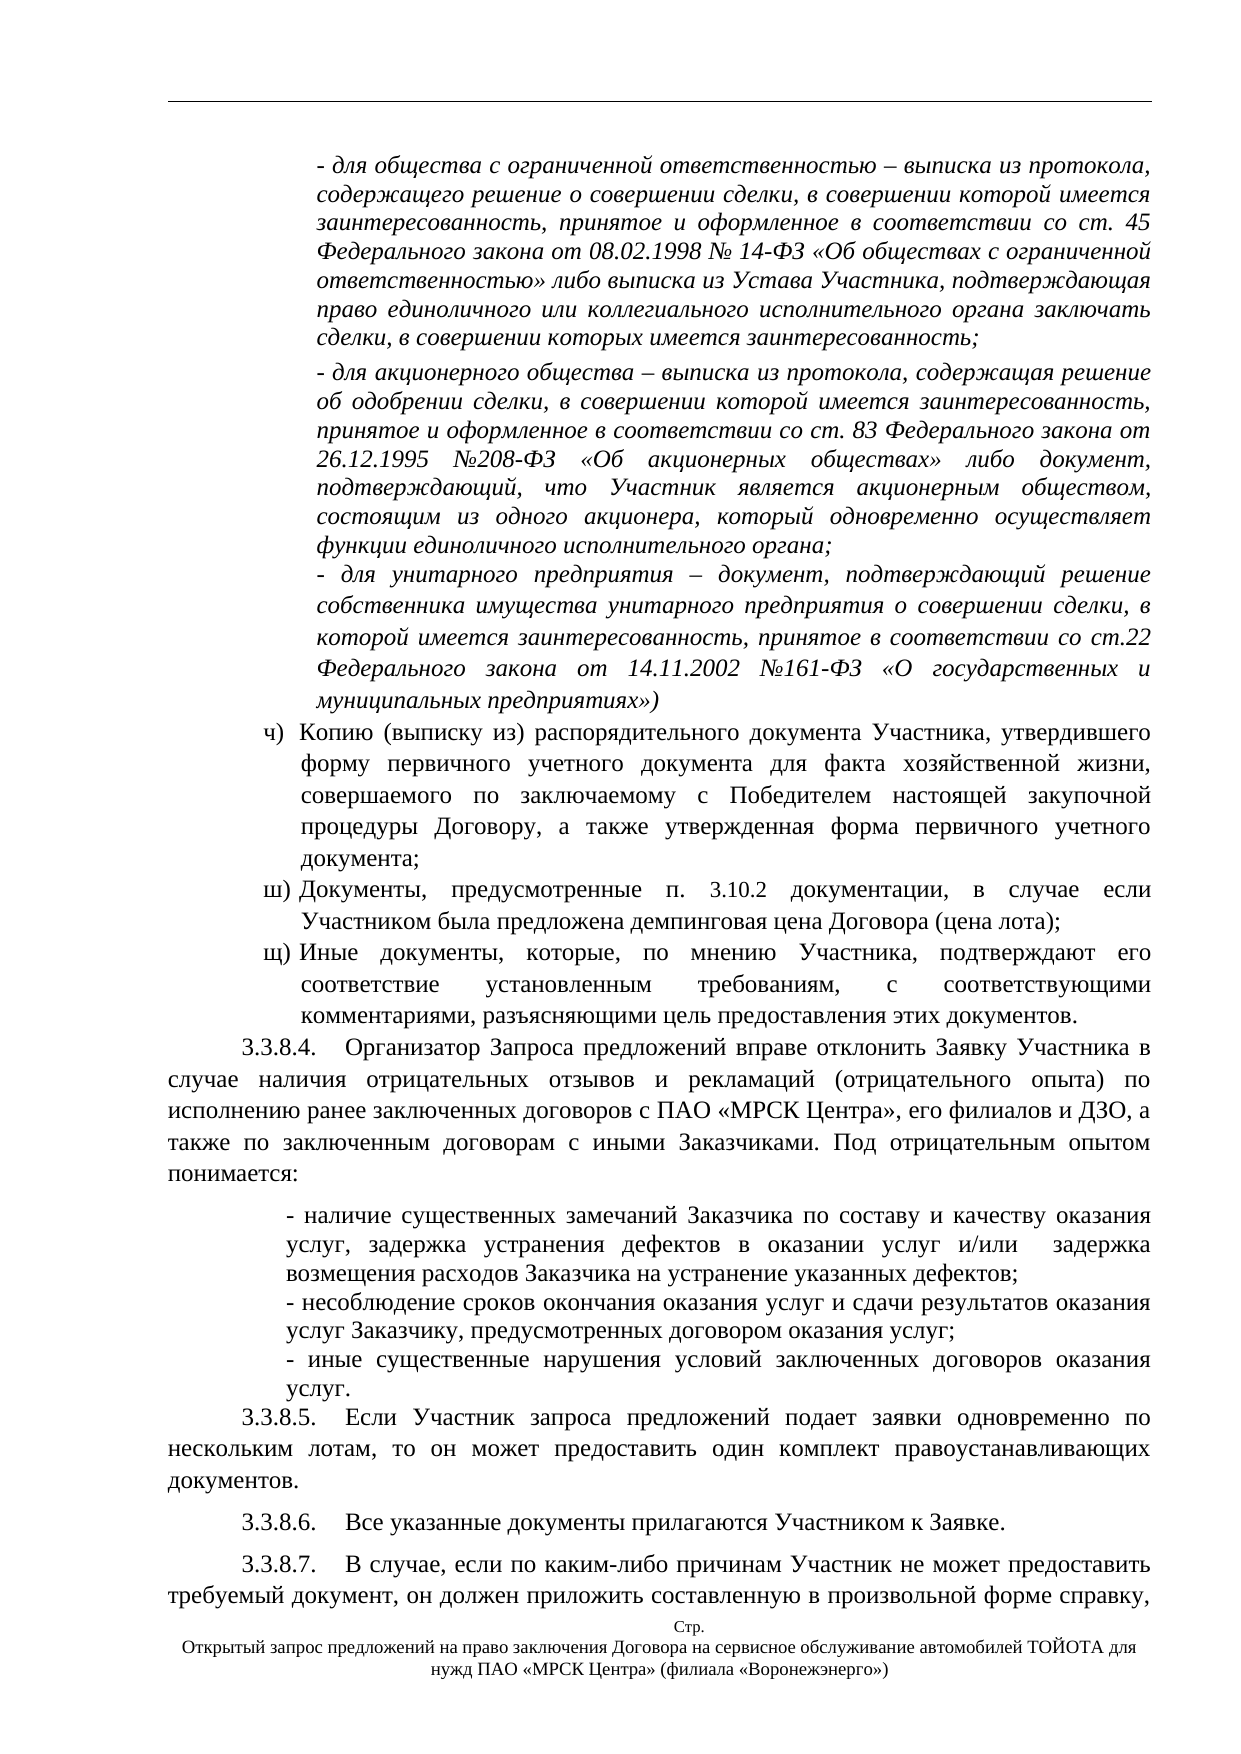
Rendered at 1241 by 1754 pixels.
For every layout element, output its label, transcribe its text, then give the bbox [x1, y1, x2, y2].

list Организатор Запроса предложений вправе отклонить Заявку Участника в случае наличия отрицательных отзывов и рекламаций (отрицательного опыта) по исполнению ранее заключенных договоров с ПАО «МРСК Центра», его филиалов и ДЗО, а также по заключенным договорам с иными Заказчиками. Под отрицательным опытом понимается: [168, 1032, 1152, 1187]
list - для общества с ограниченной ответственностью – выписка из протокола, содержащего решение о совершении сделки, в совершении которой имеется заинтересованность, принятое и оформленное в соответствии со ст. 45 Федерального закона от 08.02.1998 № 14-ФЗ «Об обществах с ограниченной ответственностью» либо выписка из Устава Участника, подтверждающая право единоличного или коллегиального исполнительного органа заключать сделки, в совершении которых имеется заинтересованность; [316, 150, 1152, 351]
list Если Участник запроса предложений подает заявки одновременно по нескольким лотам, то он может предоставить один комплект правоустанавливающих документов. [168, 1402, 1152, 1493]
list - иные существенные нарушения условий заключенных договоров оказания услуг. [286, 1344, 1152, 1402]
list Документы, предусмотренные п. 3.10.2 документации, в случае если Участником была предложена демпинговая цена Договора (цена лота); [263, 874, 1152, 935]
list - наличие существенных замечаний Заказчика по составу и качеству оказания услуг, задержка устранения дефектов в оказании услуг и/или задержка возмещения расходов Заказчика на устранение указанных дефектов; [286, 1200, 1152, 1287]
list - для унитарного предприятия – документ, подтверждающий решение собственника имущества унитарного предприятия о совершении сделки, в которой имеется заинтересованность, принятое в соответствии со ст.22 Федерального закона от 14.11.2002 №161-ФЗ «О государственных и муниципальных предприятиях») [316, 559, 1152, 714]
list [168, 1549, 1152, 1609]
list - для акционерного общества – выписка из протокола, содержащая решение об одобрении сделки, в совершении которой имеется заинтересованность, принятое и оформленное в соответствии со ст. 83 Федерального закона от 26.12.1995 №208-ФЗ «Об акционерных обществах» либо документ, подтверждающий, что Участник является акционерным обществом, состоящим из одного акционера, который одновременно осуществляет функции единоличного исполнительного органа; [316, 357, 1152, 559]
list Все указанные документы прилагаются Участником к Заявке. [168, 1507, 1152, 1536]
list - несоблюдение сроков окончания оказания услуг и сдачи результатов оказания услуг Заказчику, предусмотренных договором оказания услуг; [286, 1287, 1152, 1344]
list Иные документы, которые, по мнению Участника, подтверждают его соответствие установленным требованиям, с соответствующими комментариями, разъясняющими цель предоставления этих документов. [263, 937, 1152, 1029]
list Копию (выписку из) распорядительного документа Участника, утвердившего форму первичного учетного документа для факта хозяйственной жизни, совершаемого по заключаемому с Победителем настоящей закупочной процедуры Договору, а также утвержденная форма первичного учетного документа; [263, 717, 1152, 872]
